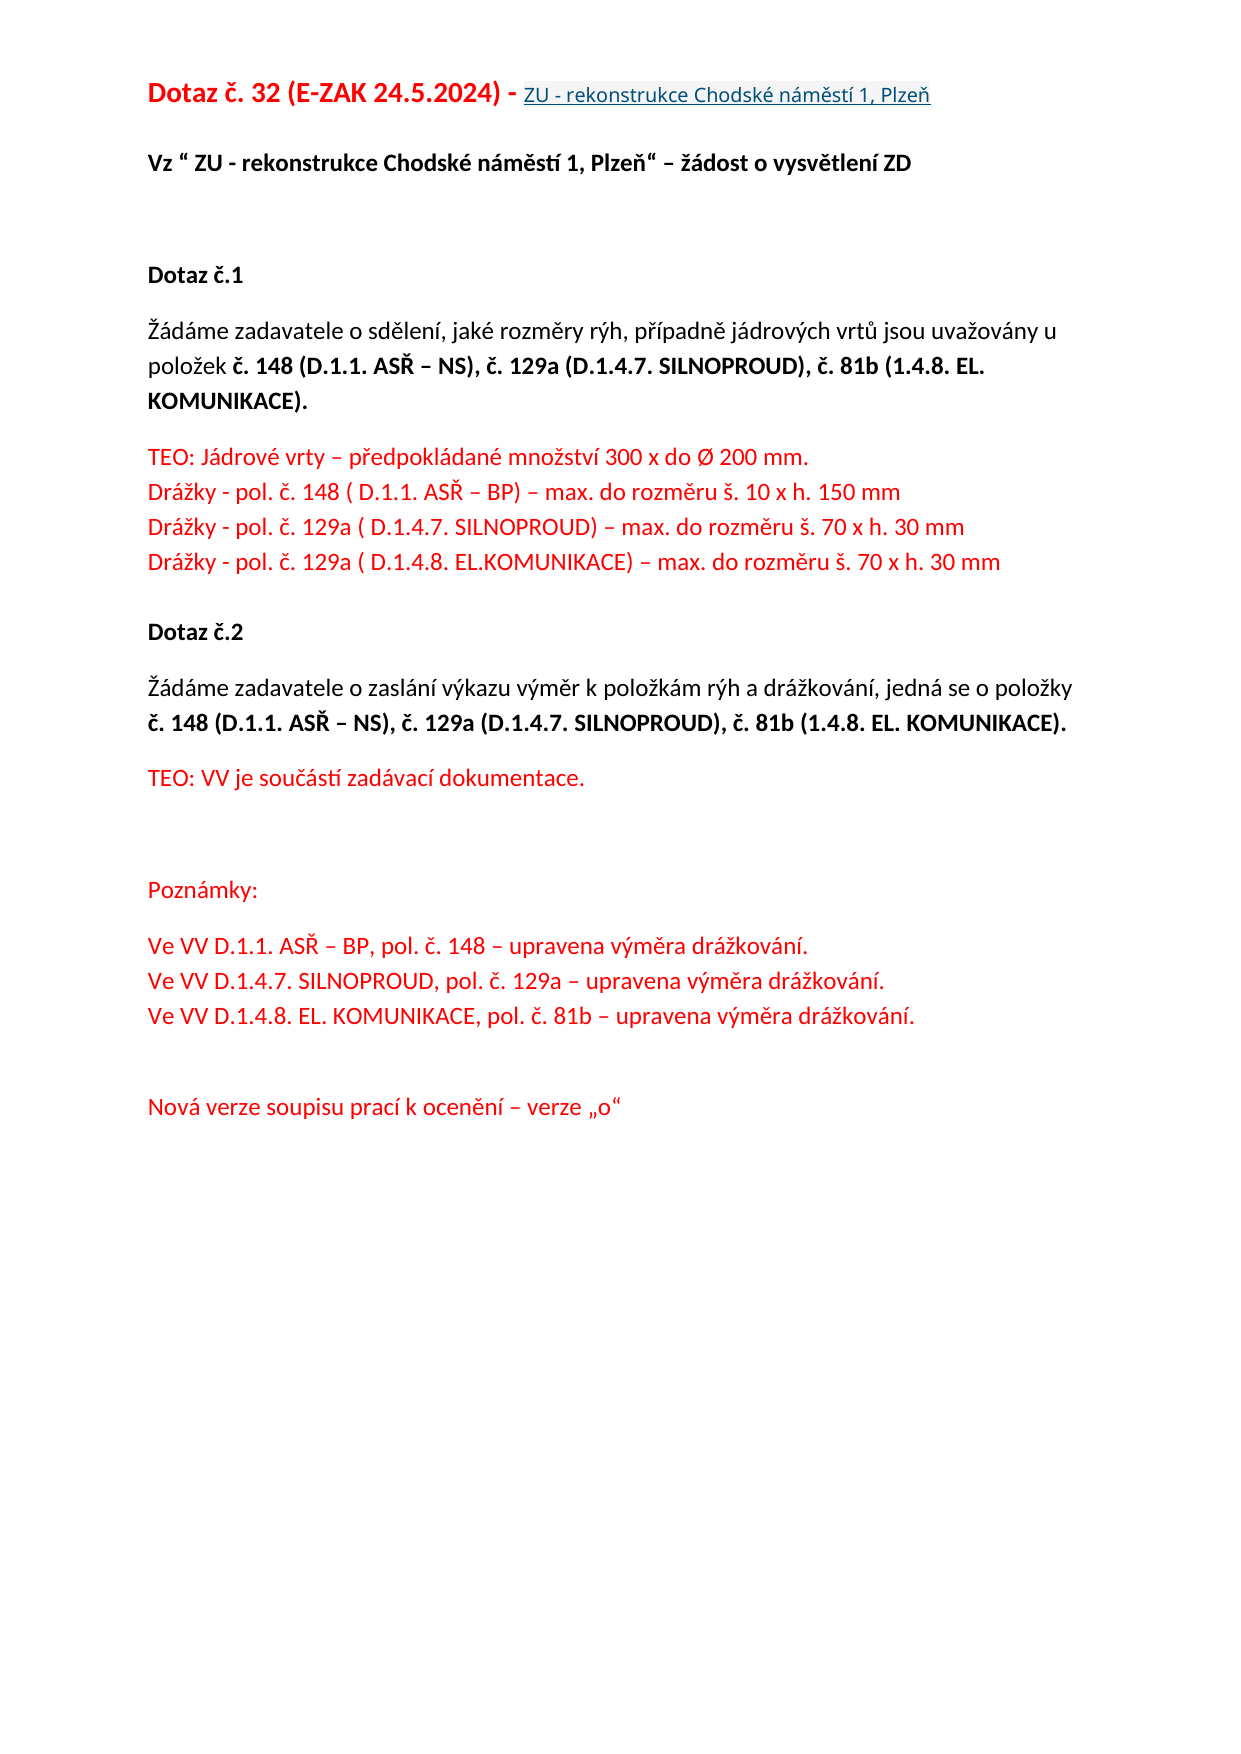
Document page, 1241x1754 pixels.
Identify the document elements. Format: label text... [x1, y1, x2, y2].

text Dotaz č.1 [148, 259, 1093, 290]
text Ve VV D.1.4.7. SILNOPROUD, pol. č. 129a – upravena výměra drážkování. [148, 965, 1093, 996]
text TEO: Jádrové vrty – předpokládané množství 300 x do Ø 200 mm. [148, 441, 1093, 471]
text Vz “ ZU - rekonstrukce Chodské náměstí 1, Plzeň“ – žádost o vysvětlení ZD [148, 148, 1093, 178]
text Poznámky: [148, 874, 1093, 905]
text Ve VV D.1.4.8. EL. KOMUNIKACE, pol. č. 81b – upravena výměra drážkování. [148, 1000, 1093, 1031]
text Dotaz č.2 [148, 616, 1093, 646]
text Žádáme zadavatele o zaslání výkazu výměr k položkám rýh a drážkování, jedná se o položky č. 148 (D.1.1. ASŘ – NS), č. 129a (D.1.4.7. SILNOPROUD), č. 81b (1.4.8. EL. KOMUNIKACE). [148, 672, 1093, 737]
text Žádáme zadavatele o sdělení, jaké rozměry rýh, případně jádrových vrtů jsou uvažovány u položek č. 148 (D.1.1. ASŘ – NS), č. 129a (D.1.4.7. SILNOPROUD), č. 81b (1.4.8. EL. KOMUNIKACE). [148, 315, 1093, 416]
text Drážky - pol. č. 129a ( D.1.4.7. SILNOPROUD) – max. do rozměru š. 70 x h. 30 mm [148, 511, 1093, 541]
text Ve VV D.1.1. ASŘ – BP, pol. č. 148 – upravena výměra drážkování. [148, 930, 1093, 961]
text TEO: VV je součástí zadávací dokumentace. [148, 763, 1093, 793]
text Drážky - pol. č. 148 ( D.1.1. ASŘ – BP) – max. do rozměru š. 10 x h. 150 mm [148, 476, 1093, 506]
text Nová verze soupisu prací k ocenění – verze „o“ [148, 1091, 1093, 1121]
text Drážky - pol. č. 129a ( D.1.4.8. EL.KOMUNIKACE) – max. do rozměru š. 70 x h. 30 mm [148, 546, 1093, 576]
